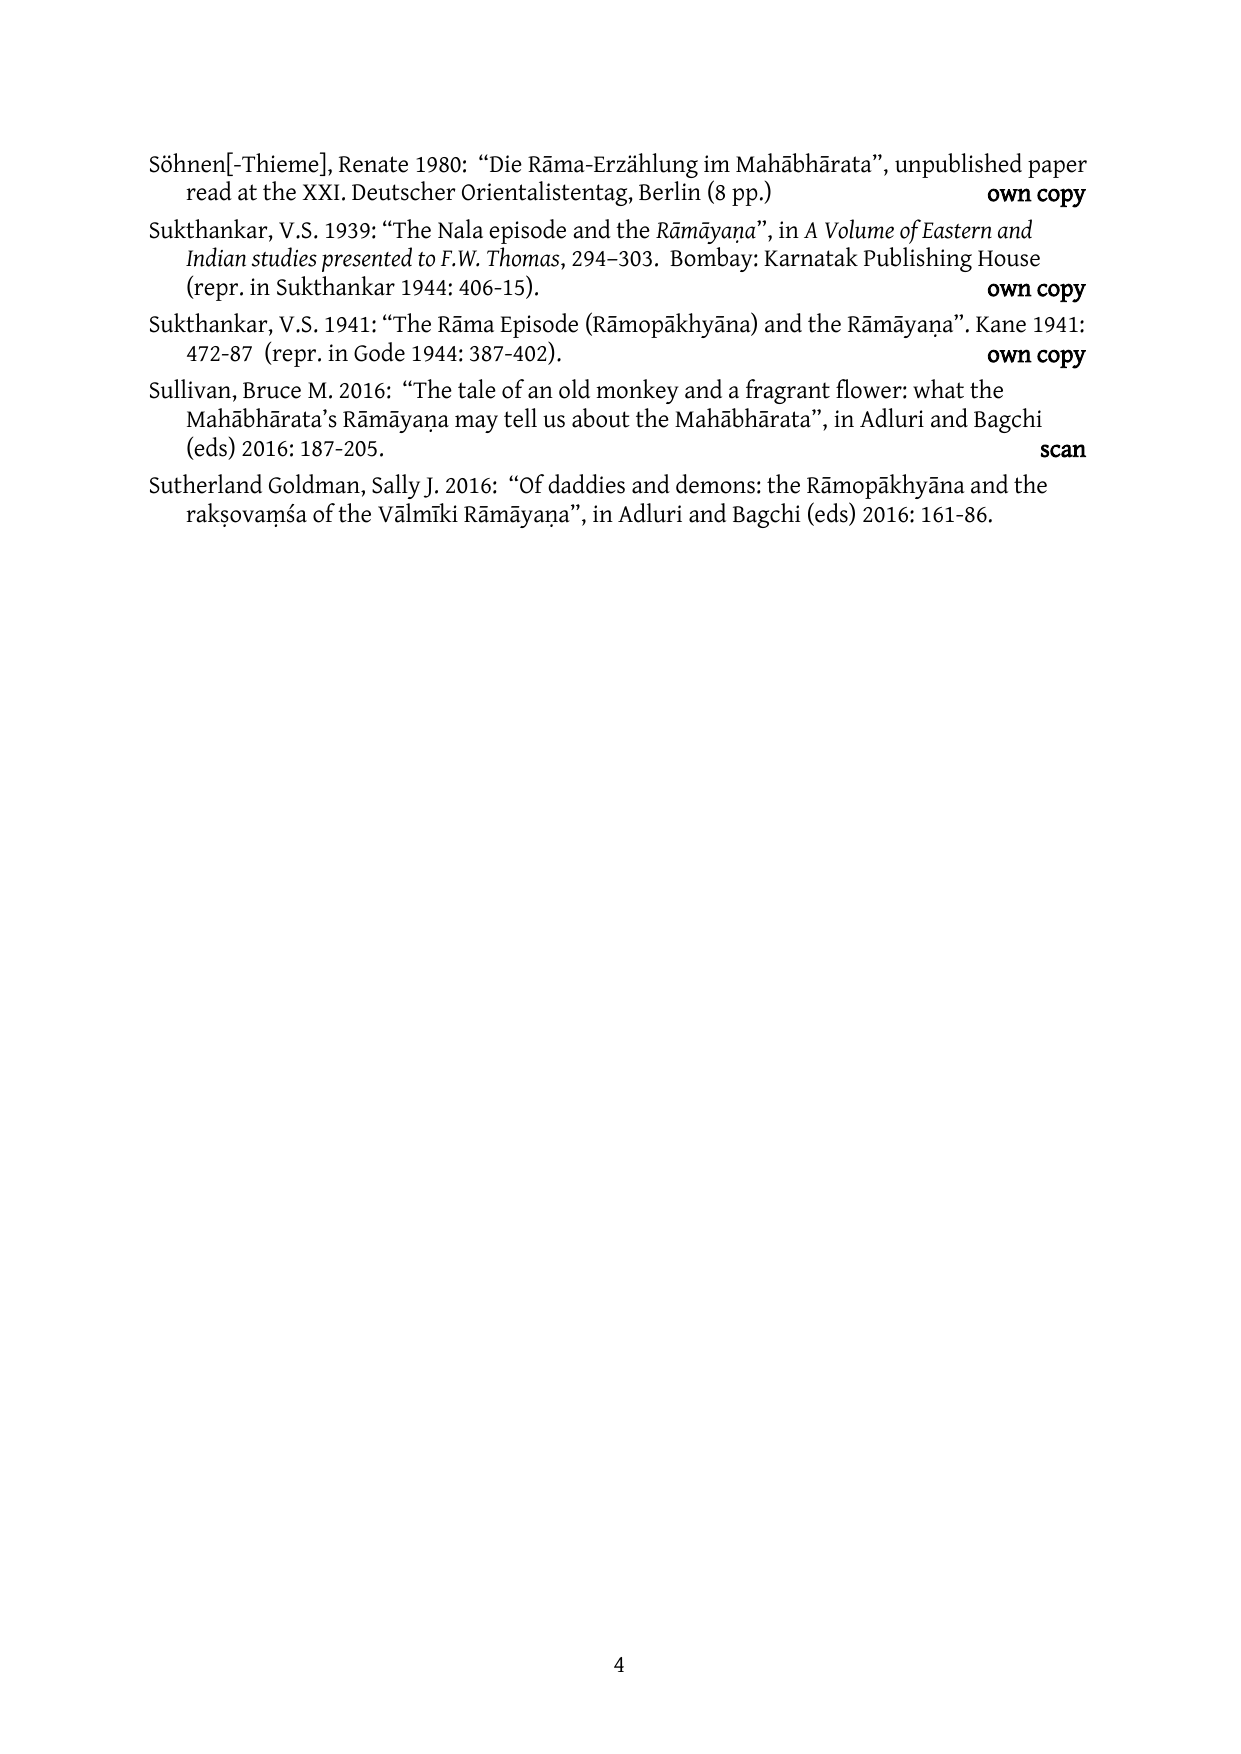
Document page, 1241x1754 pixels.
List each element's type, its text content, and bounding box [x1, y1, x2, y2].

text Sukthankar, V.S. 1941: “The Rāma Episode (Rāmopākhyāna) and the Rāmāyaṇa”. Kane 1941: 472-87 (repr. in Gode 1944: 387-402). own copy [148, 311, 1089, 369]
text Sullivan, Bruce M. 2016: “The tale of an old monkey and a fragrant flower: what the Mahābhārata’s Rāmāyaṇa may tell us about the Mahābhārata”, in Adluri and Bagchi (eds) 2016: 187-205. scan [148, 377, 1089, 463]
text Söhnen[-Thieme], Renate 1980: “Die Rāma-Erzählung im Mahābhārata”, unpublished paper read at the XXI. Deutscher Orientalistentag, Berlin (8 pp.) own copy [148, 150, 1089, 208]
text Sutherland Goldman, Sally J. 2016: “Of daddies and demons: the Rāmopākhyāna and the rakṣovaṃśa of the Vālmīki Rāmāyaṇa”, in Adluri and Bagchi (eds) 2016: 161-86. [148, 472, 1089, 529]
text Sukthankar, V.S. 1939: “The Nala episode and the Rāmāyaṇa”, in A Volume of Eastern and Indian studies presented to F.W. Thomas, 294–303. Bombay: Karnatak Publishing House (repr. in Sukthankar 1944: 406-15). own copy [148, 216, 1089, 303]
